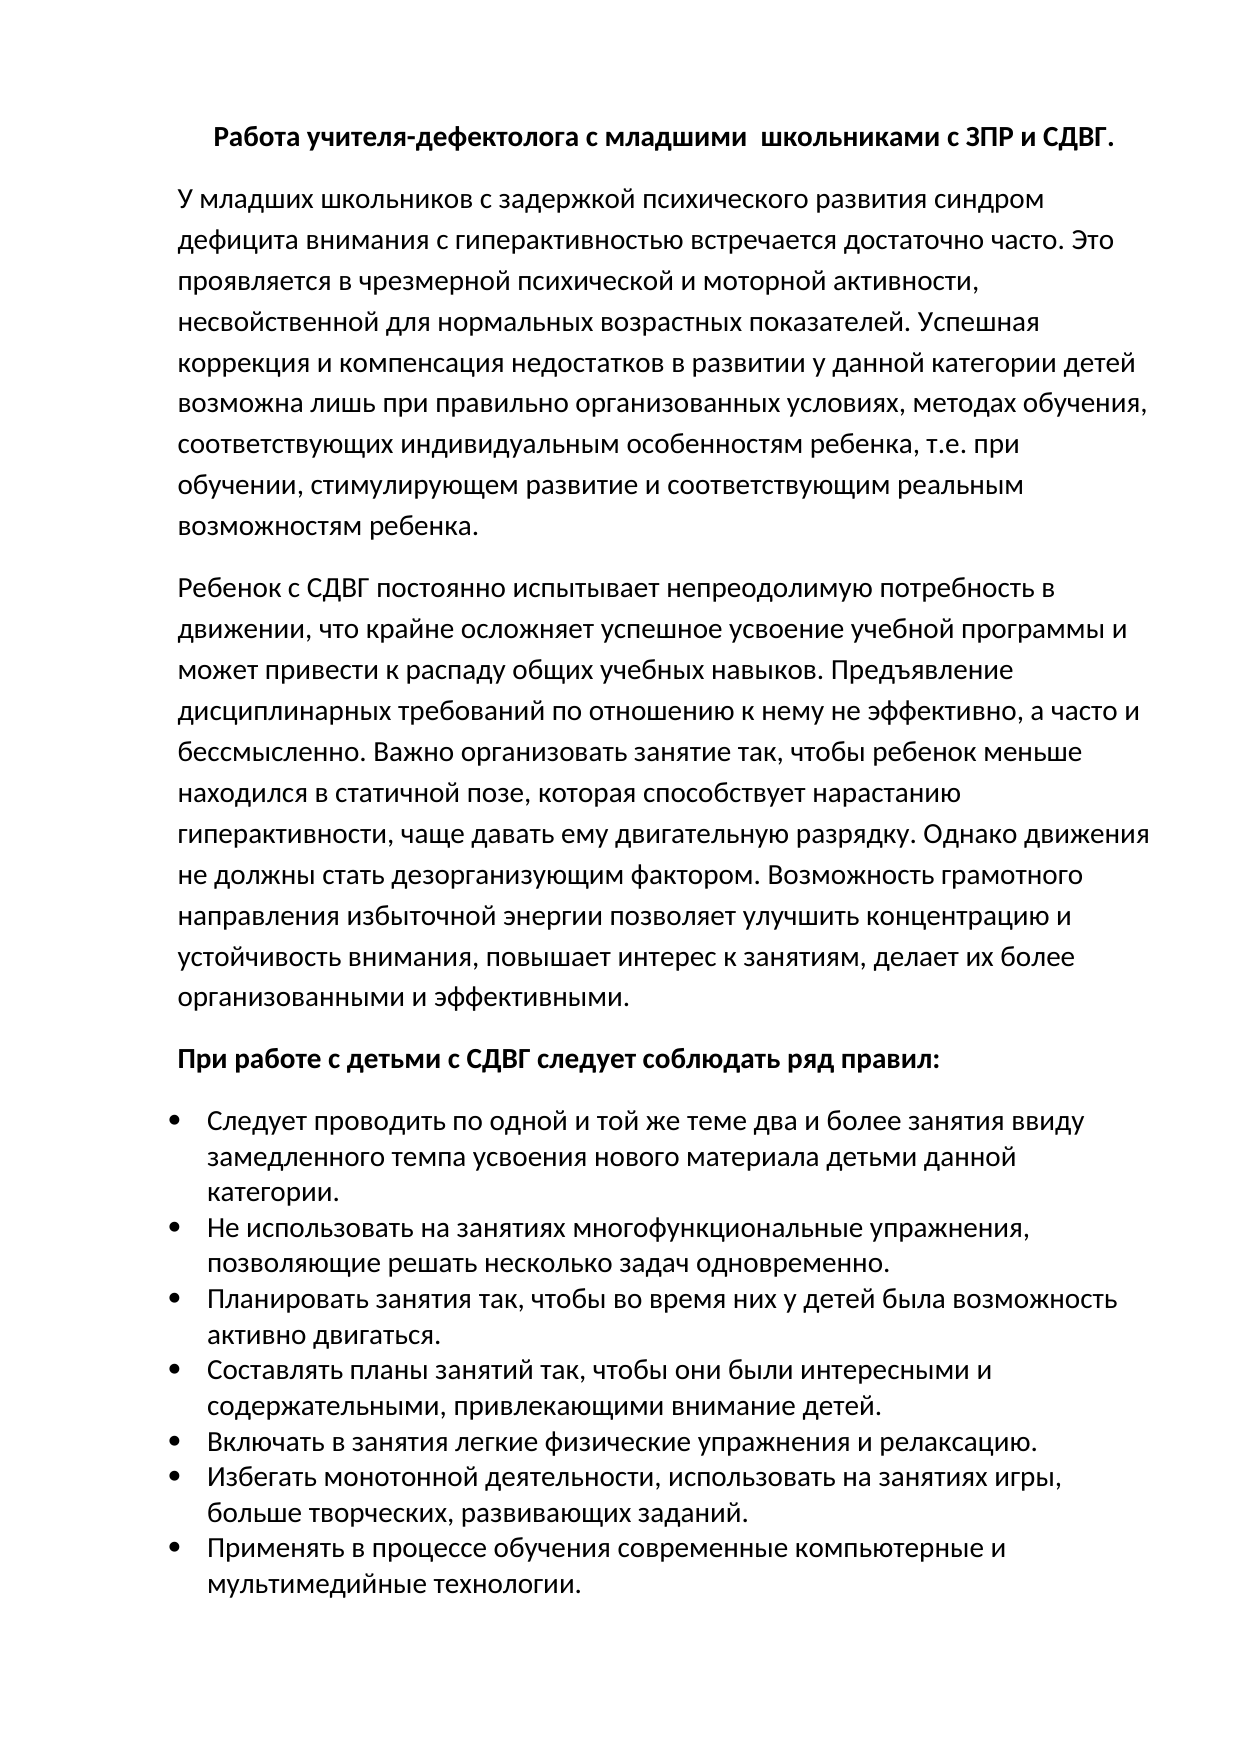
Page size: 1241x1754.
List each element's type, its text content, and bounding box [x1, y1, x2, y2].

list Планировать занятия так, чтобы во время них у детей была возможность активно двигаться. [169, 1280, 1152, 1351]
list Применять в процессе обучения современные компьютерные и мультимедийные технологии. [169, 1529, 1152, 1601]
list Включать в занятия легкие физические упражнения и релаксацию. [169, 1423, 1152, 1458]
list Избегать монотонной деятельности, использовать на занятиях игры, больше творческих, развивающих заданий. [169, 1458, 1152, 1529]
list Составлять планы занятий так, чтобы они были интересными и содержательными, привлекающими внимание детей. [169, 1351, 1152, 1423]
text При работе с детьми с СДВГ следует соблюдать ряд правил: [177, 1040, 1152, 1076]
text У младших школьников с задержкой психического развития синдром дефицита внимания с гиперактивностью встречается достаточно часто. Это проявляется в чрезмерной психической и моторной активности, несвойственной для нормальных возрастных показателей. Успешная коррекция и компенсация недостатков в развитии у данной категории детей возможна лишь при правильно организованных условиях, методах обучения, соответствующих индивидуальным особенностям ребенка, т.е. при обучении, стимулирующем развитие и соответствующим реальным возможностям ребенка. [177, 180, 1152, 543]
list Не использовать на занятиях многофункциональные упражнения, позволяющие решать несколько задач одновременно. [169, 1209, 1152, 1280]
text Работа учителя-дефектолога с младшими школьниками с ЗПР и СДВГ. [177, 118, 1152, 154]
text Ребенок с СДВГ постоянно испытывает непреодолимую потребность в движении, что крайне осложняет успешное усвоение учебной программы и может привести к распаду общих учебных навыков. Предъявление дисциплинарных требований по отношению к нему не эффективно, а часто и бессмысленно. Важно организовать занятие так, чтобы ребенок меньше находился в статичной позе, которая способствует нарастанию гиперактивности, чаще давать ему двигательную разрядку. Однако движения не должны стать дезорганизующим фактором. Возможность грамотного направления избыточной энергии позволяет улучшить концентрацию и устойчивость внимания, повышает интерес к занятиям, делает их более организованными и эффективными. [177, 569, 1152, 1014]
list Следует проводить по одной и той же теме два и более занятия ввиду замедленного темпа усвоения нового материала детьми данной категории. [169, 1102, 1152, 1209]
